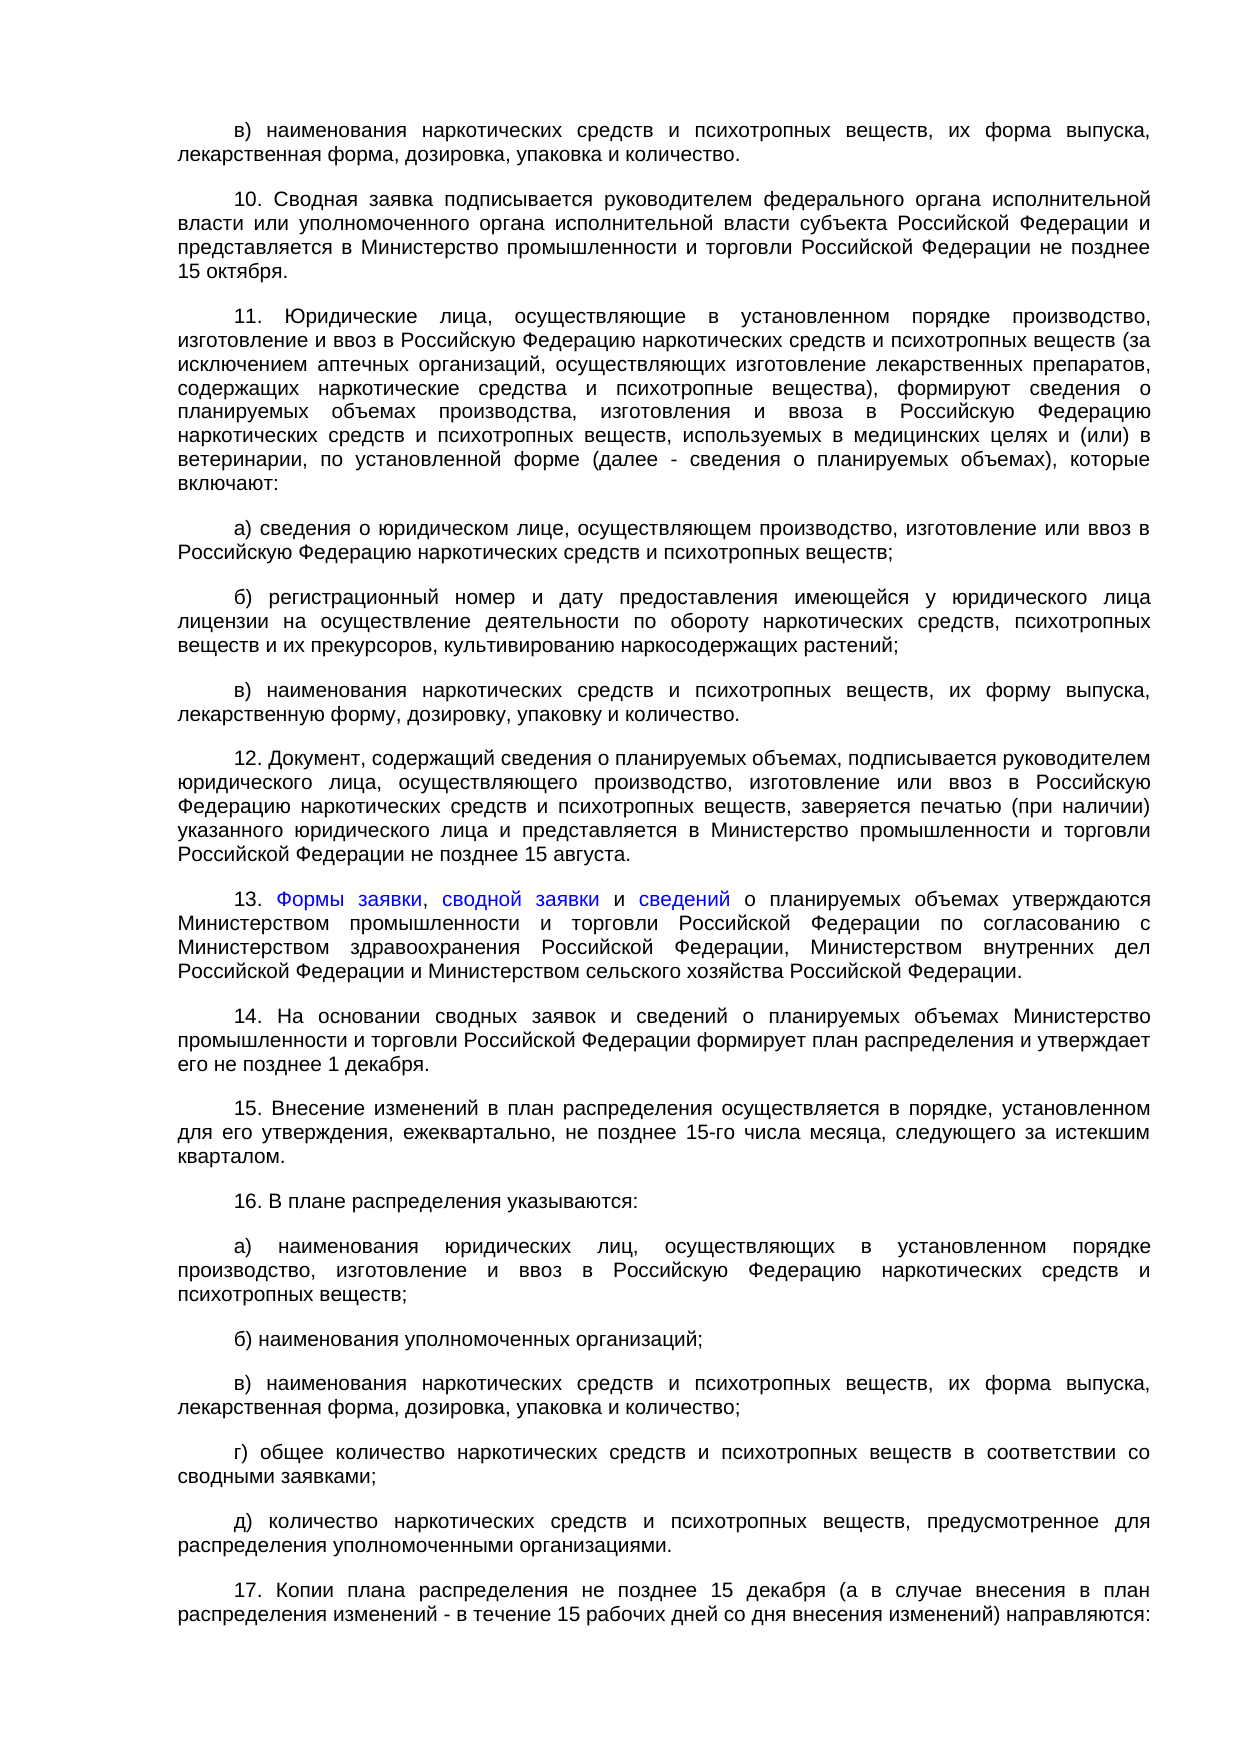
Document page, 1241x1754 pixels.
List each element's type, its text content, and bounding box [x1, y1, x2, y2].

text в) наименования наркотических средств и психотропных веществ, их форма выпуска, лекарственная форма, дозировка, упаковка и количество. [177, 118, 1152, 166]
text а) наименования юридических лиц, осуществляющих в установленном порядке производство, изготовление и ввоз в Российскую Федерацию наркотических средств и психотропных веществ; [177, 1234, 1152, 1306]
text б) регистрационный номер и дату предоставления имеющейся у юридического лица лицензии на осуществление деятельности по обороту наркотических средств, психотропных веществ и их прекурсоров, культивированию наркосодержащих растений; [177, 585, 1152, 657]
text в) наименования наркотических средств и психотропных веществ, их форму выпуска, лекарственную форму, дозировку, упаковку и количество. [177, 677, 1152, 725]
text д) количество наркотических средств и психотропных веществ, предусмотренное для распределения уполномоченными организациями. [177, 1509, 1152, 1557]
text в) наименования наркотических средств и психотропных веществ, их форма выпуска, лекарственная форма, дозировка, упаковка и количество; [177, 1371, 1152, 1419]
text 15. Внесение изменений в план распределения осуществляется в порядке, установленном для его утверждения, ежеквартально, не позднее 15-го числа месяца, следующего за истекшим кварталом. [177, 1096, 1152, 1168]
text 17. Копии плана распределения не позднее 15 декабря (а в случае внесения в план распределения изменений - в течение 15 рабочих дней со дня внесения изменений) направляются: [177, 1577, 1152, 1625]
text 14. На основании сводных заявок и сведений о планируемых объемах Министерство промышленности и торговли Российской Федерации формирует план распределения и утверждает его не позднее 1 декабря. [177, 1003, 1152, 1075]
text 13. Формы заявки, сводной заявки и сведений о планируемых объемах утверждаются Министерством промышленности и торговли Российской Федерации по согласованию с Министерством здравоохранения Российской Федерации, Министерством внутренних дел Российской Федерации и Министерством сельского хозяйства Российской Федерации. [177, 887, 1152, 983]
text 12. Документ, содержащий сведения о планируемых объемах, подписывается руководителем юридического лица, осуществляющего производство, изготовление или ввоз в Российскую Федерацию наркотических средств и психотропных веществ, заверяется печатью (при наличии) указанного юридического лица и представляется в Министерство промышленности и торговли Российской Федерации не позднее 15 августа. [177, 746, 1152, 866]
text 16. В плане распределения указываются: [177, 1189, 1152, 1213]
text б) наименования уполномоченных организаций; [177, 1326, 1152, 1350]
text а) сведения о юридическом лице, осуществляющем производство, изготовление или ввоз в Российскую Федерацию наркотических средств и психотропных веществ; [177, 516, 1152, 564]
text 11. Юридические лица, осуществляющие в установленном порядке производство, изготовление и ввоз в Российскую Федерацию наркотических средств и психотропных веществ (за исключением аптечных организаций, осуществляющих изготовление лекарственных препаратов, содержащих наркотические средства и психотропные вещества), формируют сведения о планируемых объемах производства, изготовления и ввоза в Российскую Федерацию наркотических средств и психотропных веществ, используемых в медицинских целях и (или) в ветеринарии, по установленной форме (далее - сведения о планируемых объемах), которые включают: [177, 303, 1152, 495]
text 10. Сводная заявка подписывается руководителем федерального органа исполнительной власти или уполномоченного органа исполнительной власти субъекта Российской Федерации и представляется в Министерство промышленности и торговли Российской Федерации не позднее 15 октября. [177, 187, 1152, 283]
text г) общее количество наркотических средств и психотропных веществ в соответствии со сводными заявками; [177, 1440, 1152, 1488]
